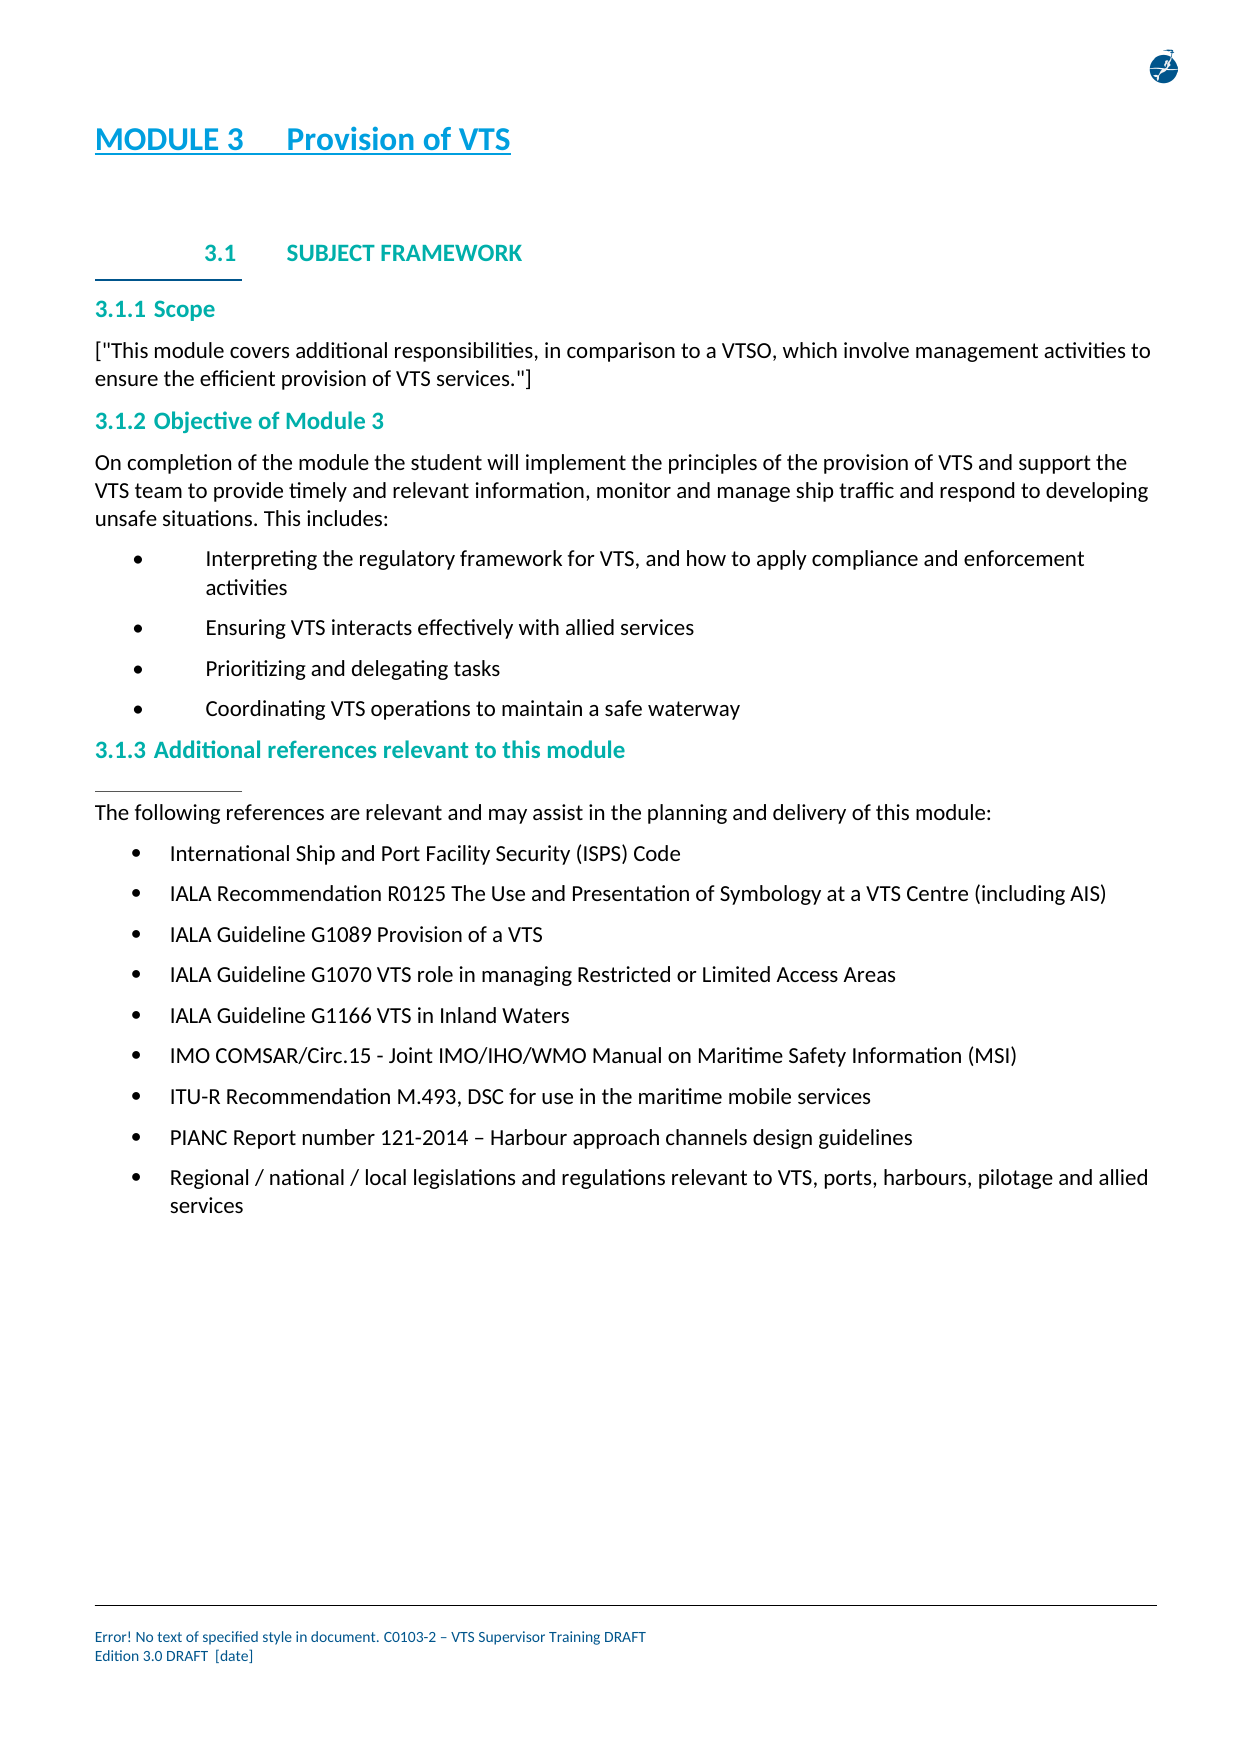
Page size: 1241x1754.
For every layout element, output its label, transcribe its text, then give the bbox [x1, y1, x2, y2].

picture [1118, 0, 1237, 118]
subtitle Additional references relevant to this module [94, 735, 1157, 765]
list IMO COMSAR/Circ.15 - Joint IMO/IHO/WMO Manual on Maritime Safety Information (MSI) [132, 1042, 1157, 1070]
list International Ship and Port Facility Security (ISPS) Code [132, 839, 1157, 867]
text ["This module covers additional responsibilities, in comparison to a VTSO, which involve management activities to ensure the efficient provision of VTS services."] [94, 336, 1157, 392]
list IALA Guideline G1166 VTS in Inland Waters [132, 1001, 1157, 1029]
list Ensuring VTS interacts effectively with allied services [132, 613, 1157, 641]
list ITU-R Recommendation M.493, DSC for use in the maritime mobile services [132, 1082, 1157, 1110]
text Provision of VTS [94, 118, 1157, 159]
subtitle Objective of Module 3 [94, 405, 1157, 436]
list IALA Guideline G1070 VTS role in managing Restricted or Limited Access Areas [132, 961, 1157, 989]
subtitle Scope [94, 293, 1157, 324]
list Regional / national / local legislations and regulations relevant to VTS, ports, harbours, pilotage and allied services [132, 1163, 1157, 1219]
subtitle SUBJECT FRAMEWORK [204, 237, 1157, 267]
list Prioritizing and delegating tasks [132, 654, 1157, 682]
list Interpreting the regulatory framework for VTS, and how to apply compliance and enforcement activities [132, 544, 1157, 601]
list IALA Recommendation R0125 The Use and Presentation of Symbology at a VTS Centre (including AIS) [132, 879, 1157, 908]
text On completion of the module the student will implement the principles of the provision of VTS and support the VTS team to provide timely and relevant information, monitor and manage ship traffic and respond to developing unsafe situations. This includes: [94, 448, 1157, 532]
list PIANC Report number 121-2014 – Harbour approach channels design guidelines [132, 1123, 1157, 1151]
text The following references are relevant and may assist in the planning and delivery of this module: [94, 798, 1157, 827]
list Coordinating VTS operations to maintain a safe waterway [132, 694, 1157, 722]
list IALA Guideline G1089 Provision of a VTS [132, 920, 1157, 948]
